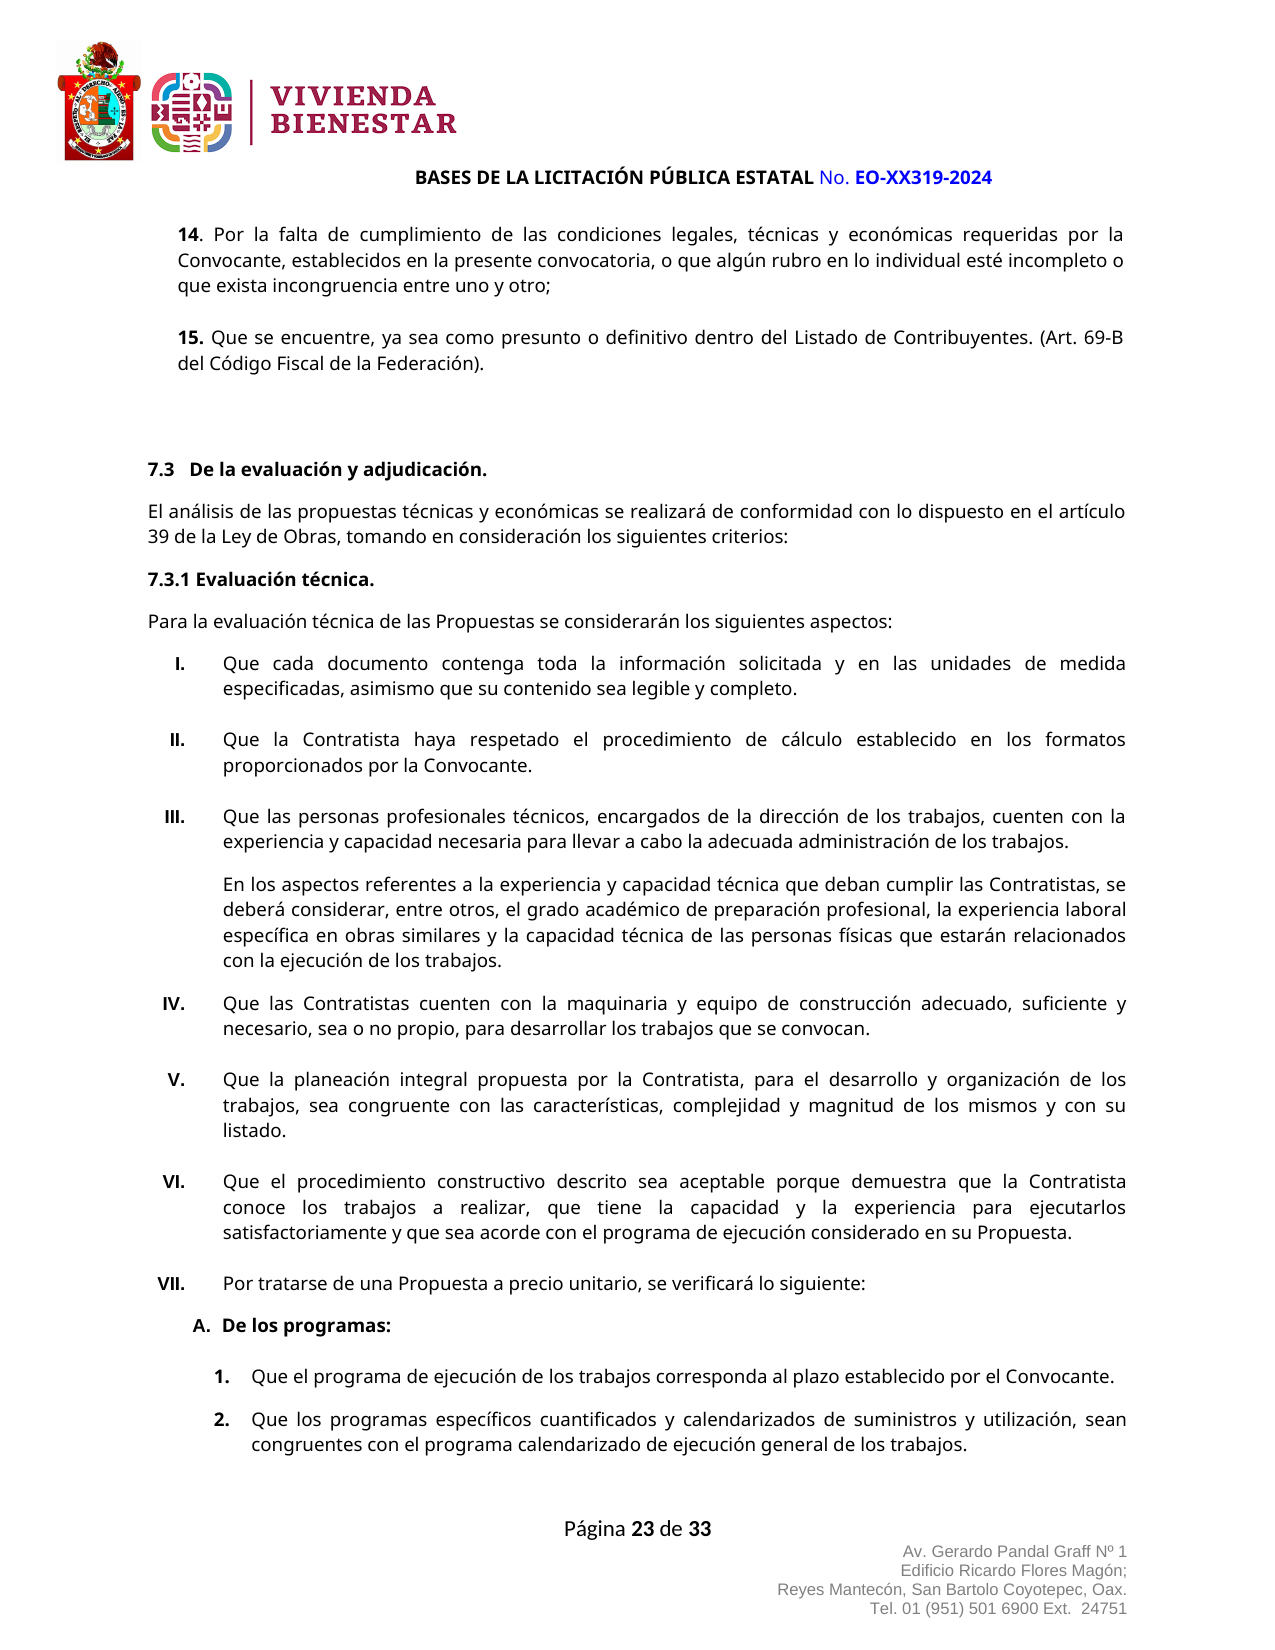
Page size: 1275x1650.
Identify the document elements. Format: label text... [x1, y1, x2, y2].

list Que las Contratistas cuenten con la maquinaria y equipo de construcción adecuado, suficiente y necesario, sea o no propio, para desarrollar los trabajos que se convocan. [185, 990, 1127, 1041]
text 14. Por la falta de cumplimiento de las condiciones legales, técnicas y económicas requeridas por la Convocante, establecidos en la presente convocatoria, o que algún rubro en lo individual esté incompleto o que exista incongruencia entre uno y otro; [177, 221, 1125, 298]
list Que cada documento contenga toda la información solicitada y en las unidades de medida especificadas, asimismo que su contenido sea legible y completo. [185, 650, 1127, 701]
text 15. Que se encuentre, ya sea como presunto o definitivo dentro del Listado de Contribuyentes. (Art. 69-B del Código Fiscal de la Federación). [177, 325, 1125, 376]
picture [147, 64, 473, 161]
text En los aspectos referentes a la experiencia y capacidad técnica que deban cumplir las Contratistas, se deberá considerar, entre otros, el grado académico de preparación profesional, la experiencia laboral específica en obras similares y la capacidad técnica de las personas físicas que estarán relacionados con la ejecución de los trabajos. [223, 871, 1127, 973]
list Que los programas específicos cuantificados y calendarizados de suministros y utilización, sean congruentes con el programa calendarizado de ejecución general de los trabajos. [214, 1406, 1127, 1457]
list De los programas: [192, 1313, 1127, 1338]
list Por tratarse de una Propuesta a precio unitario, se verificará lo siguiente: [185, 1271, 1127, 1296]
text 7.3 De la evaluación y adjudicación. [148, 456, 1127, 481]
text 7.3.1 Evaluación técnica. [148, 566, 1127, 591]
list Que las personas profesionales técnicos, encargados de la dirección de los trabajos, cuenten con la experiencia y capacidad necesaria para llevar a cabo la adecuada administración de los trabajos. [185, 803, 1127, 854]
picture [55, 41, 143, 163]
list Que la Contratista haya respetado el procedimiento de cálculo establecido en los formatos proporcionados por la Convocante. [185, 727, 1127, 778]
text El análisis de las propuestas técnicas y económicas se realizará de conformidad con lo dispuesto en el artículo 39 de la Ley de Obras, tomando en consideración los siguientes criterios: [148, 498, 1127, 549]
text Para la evaluación técnica de las Propuestas se considerarán los siguientes aspectos: [148, 608, 1127, 633]
list Que el procedimiento constructivo descrito sea aceptable porque demuestra que la Contratista conoce los trabajos a realizar, que tiene la capacidad y la experiencia para ejecutarlos satisfactoriamente y que sea acorde con el programa de ejecución considerado en su Propuesta. [185, 1168, 1127, 1245]
list Que la planeación integral propuesta por la Contratista, para el desarrollo y organización de los trabajos, sea congruente con las características, complejidad y magnitud de los mismos y con su listado. [185, 1066, 1127, 1143]
list Que el programa de ejecución de los trabajos corresponda al plazo establecido por el Convocante. [214, 1364, 1127, 1389]
